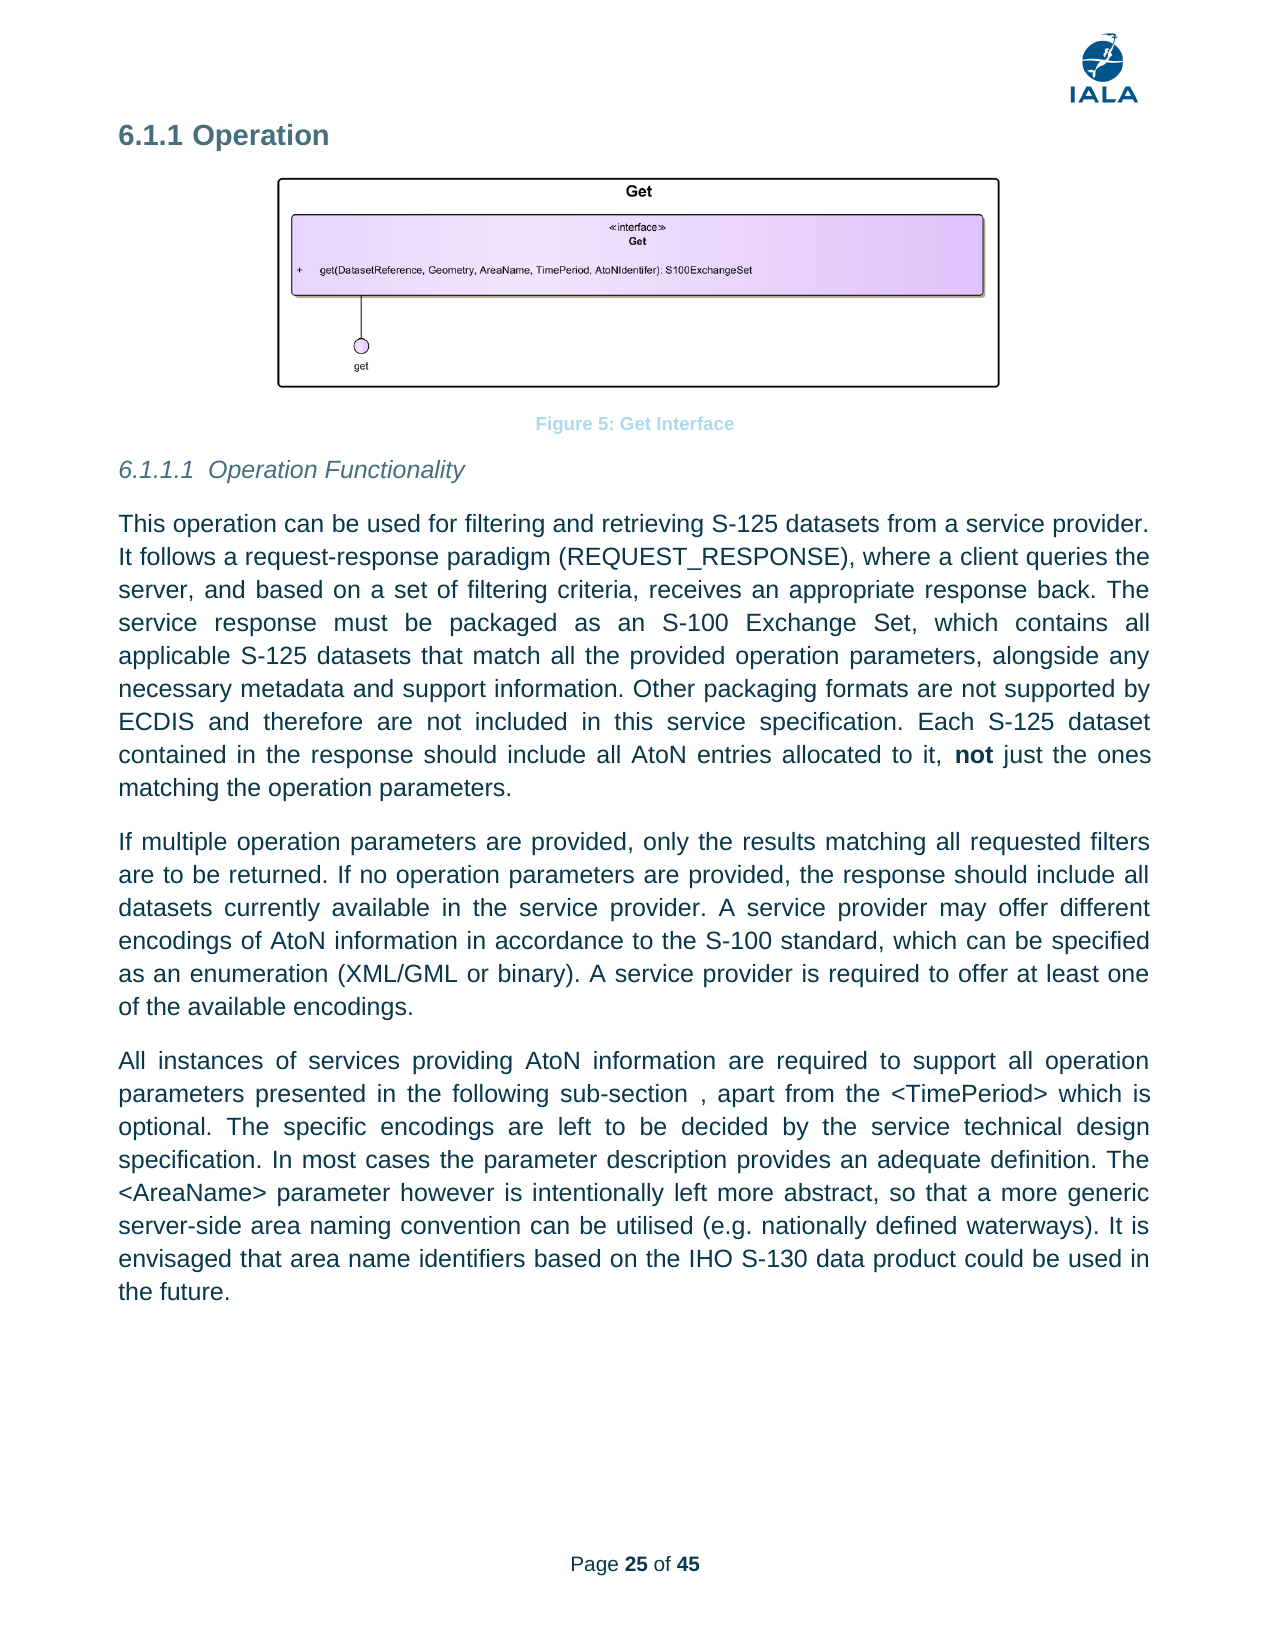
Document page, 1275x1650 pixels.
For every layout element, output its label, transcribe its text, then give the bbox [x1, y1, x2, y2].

subtitle Operation [118, 118, 1152, 152]
text Figure 5: Get Interface [118, 413, 1152, 434]
text This operation can be used for filtering and retrieving S-125 datasets from a service provider. It follows a request-response paradigm (REQUEST_RESPONSE), where a client queries the server, and based on a set of filtering criteria, receives an appropriate response back. The service response must be packaged as an S-100 Exchange Set, which contains all applicable S-125 datasets that match all the provided operation parameters, alongside any necessary metadata and support information. Other packaging formats are not supported by ECDIS and therefore are not included in this service specification. Each S-125 dataset contained in the response should include all AtoN entries allocated to it, not just the ones matching the operation parameters. [118, 509, 1152, 802]
picture [277, 177, 1000, 388]
text If multiple operation parameters are provided, only the results matching all requested filters are to be returned. If no operation parameters are provided, the response should include all datasets currently available in the service provider. A service provider may offer different encodings of AtoN information in accordance to the S-100 standard, which can be specified as an enumeration (XML/GML or binary). A service provider is required to offer at least one of the available encodings. [118, 827, 1152, 1021]
picture [1055, 25, 1150, 118]
subtitle Operation Functionality [118, 455, 1152, 484]
text All instances of services providing AtoN information are required to support all operation parameters presented in the following sub-section 6.1.1.2, apart from the <TimePeriod> which is optional. The specific encodings are left to be decided by the service technical design specification. In most cases the parameter description provides an adequate definition. The <AreaName> parameter however is intentionally left more abstract, so that a more generic server-side area naming convention can be utilised (e.g. nationally defined waterways). It is envisaged that area name identifiers based on the IHO S-130 data product could be used in the future. [118, 1046, 1152, 1306]
